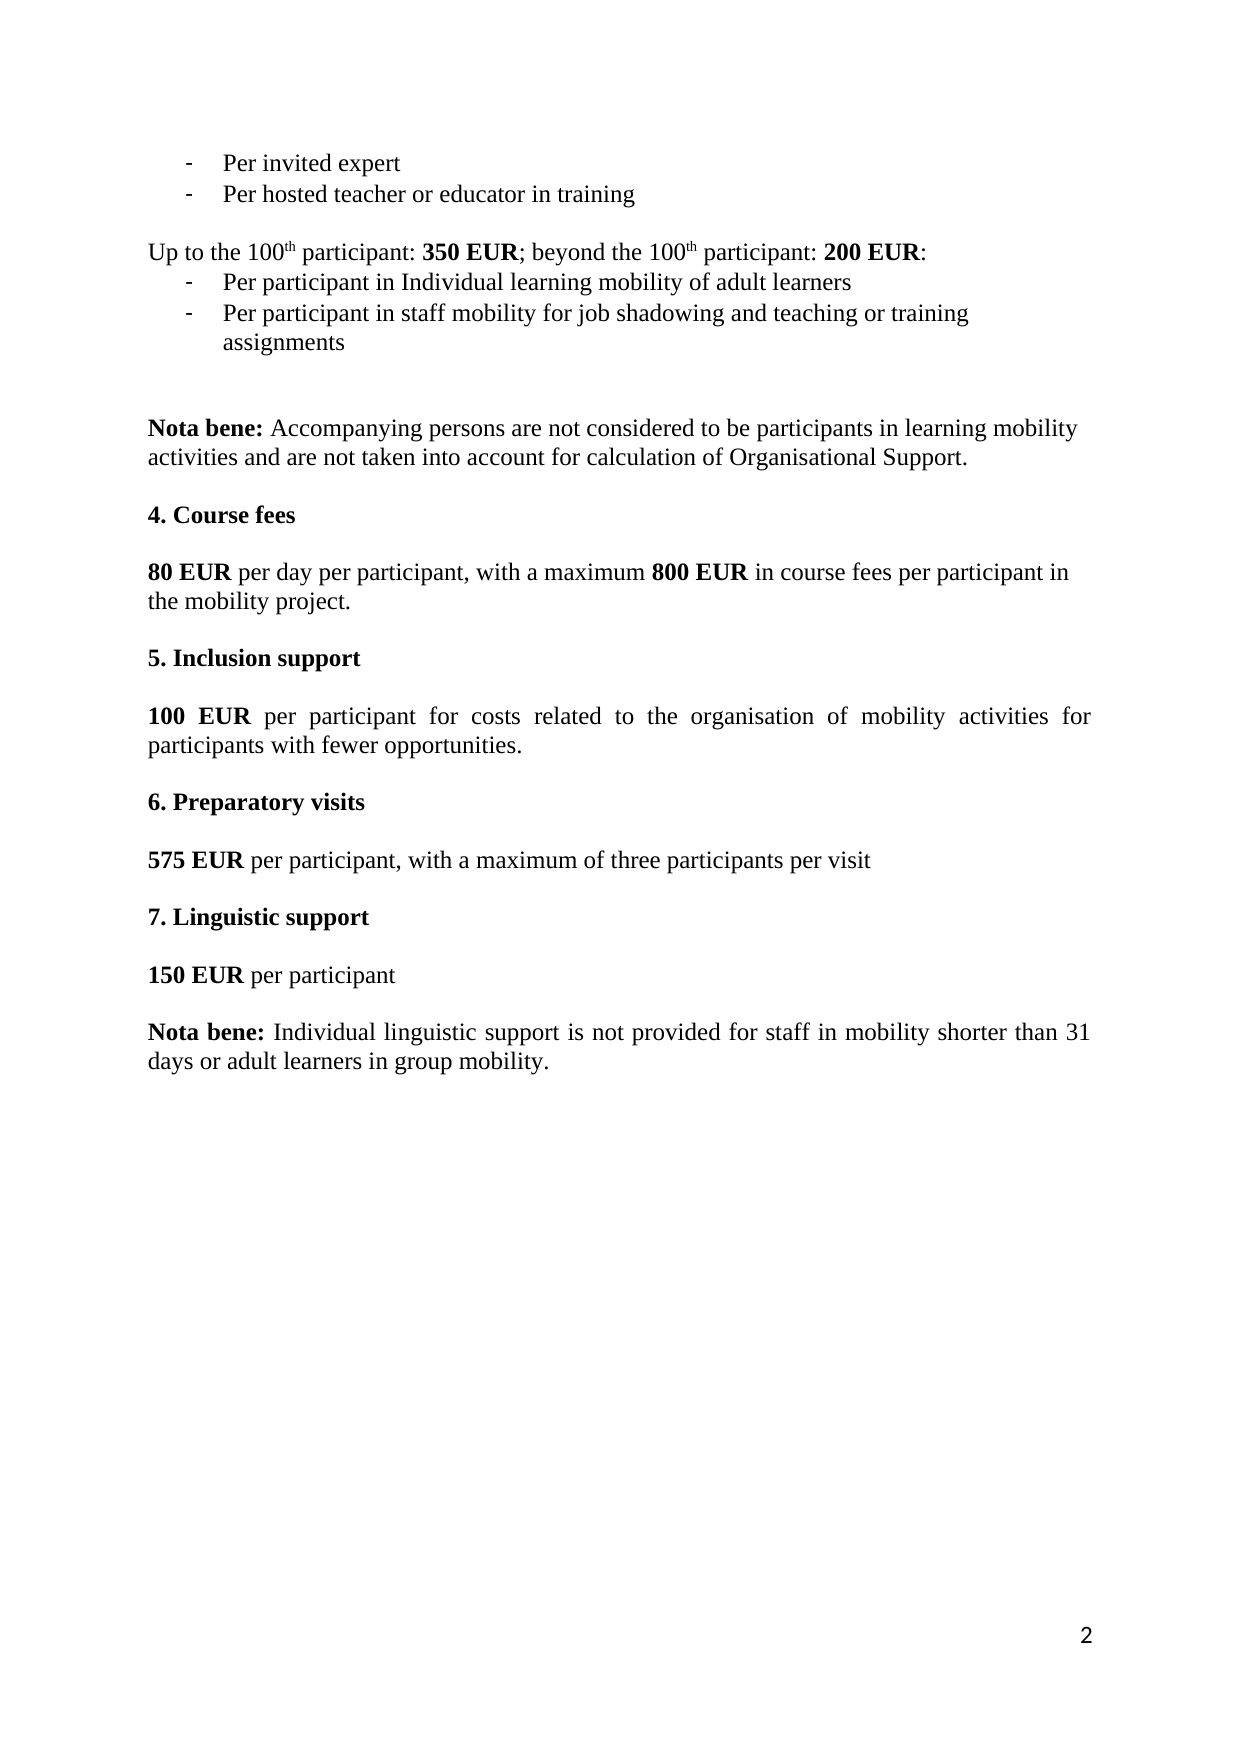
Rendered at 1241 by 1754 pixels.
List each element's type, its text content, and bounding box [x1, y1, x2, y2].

text 7. Linguistic support [148, 902, 1093, 931]
text 80 EUR per day per participant, with a maximum 800 EUR in course fees per participant in the mobility project. [148, 557, 1093, 615]
list Per invited expert [185, 148, 1093, 178]
text Up to the 100th participant: 350 EUR; beyond the 100th participant: 200 EUR: [148, 237, 1093, 266]
list Per hosted teacher or educator in training [185, 178, 1093, 209]
text 150 EUR per participant [148, 960, 1093, 988]
list Per participant in staff mobility for job shadowing and teaching or training assignments [185, 297, 1093, 356]
text Nota bene: Accompanying persons are not considered to be participants in learning mobility activities and are not taken into account for calculation of Organisational Support. [148, 413, 1093, 471]
text 6. Preparatory visits [148, 787, 1093, 816]
text 575 EUR per participant, with a maximum of three participants per visit [148, 845, 1093, 873]
text 4. Course fees [148, 500, 1093, 528]
list Per participant in Individual learning mobility of adult learners [185, 266, 1093, 297]
text 100 EUR per participant for costs related to the organisation of mobility activities for participants with fewer opportunities. [148, 701, 1093, 758]
text Nota bene: Individual linguistic support is not provided for staff in mobility shorter than 31 days or adult learners in group mobility. [148, 1017, 1093, 1075]
text 5. Inclusion support [148, 643, 1093, 672]
